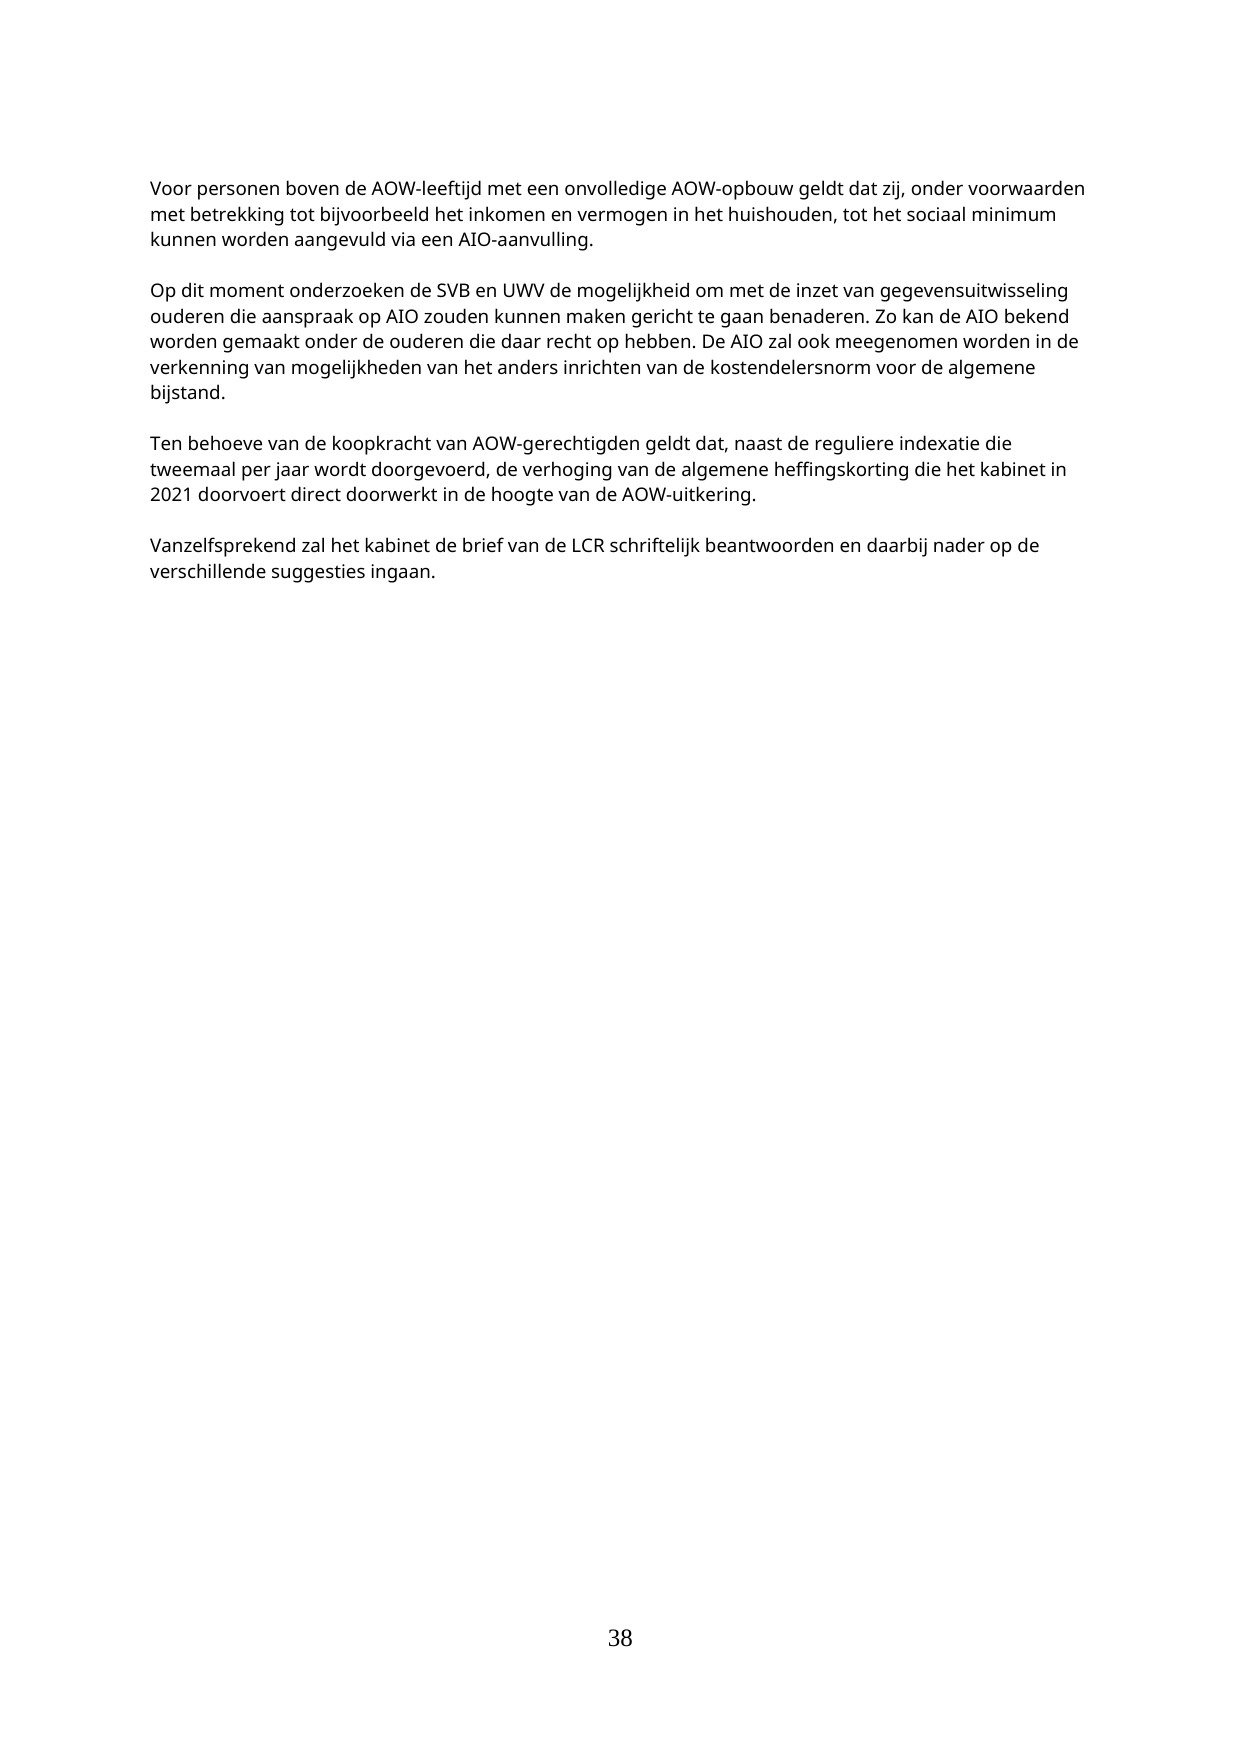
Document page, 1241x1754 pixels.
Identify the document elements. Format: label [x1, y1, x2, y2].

text [150, 150, 1090, 584]
